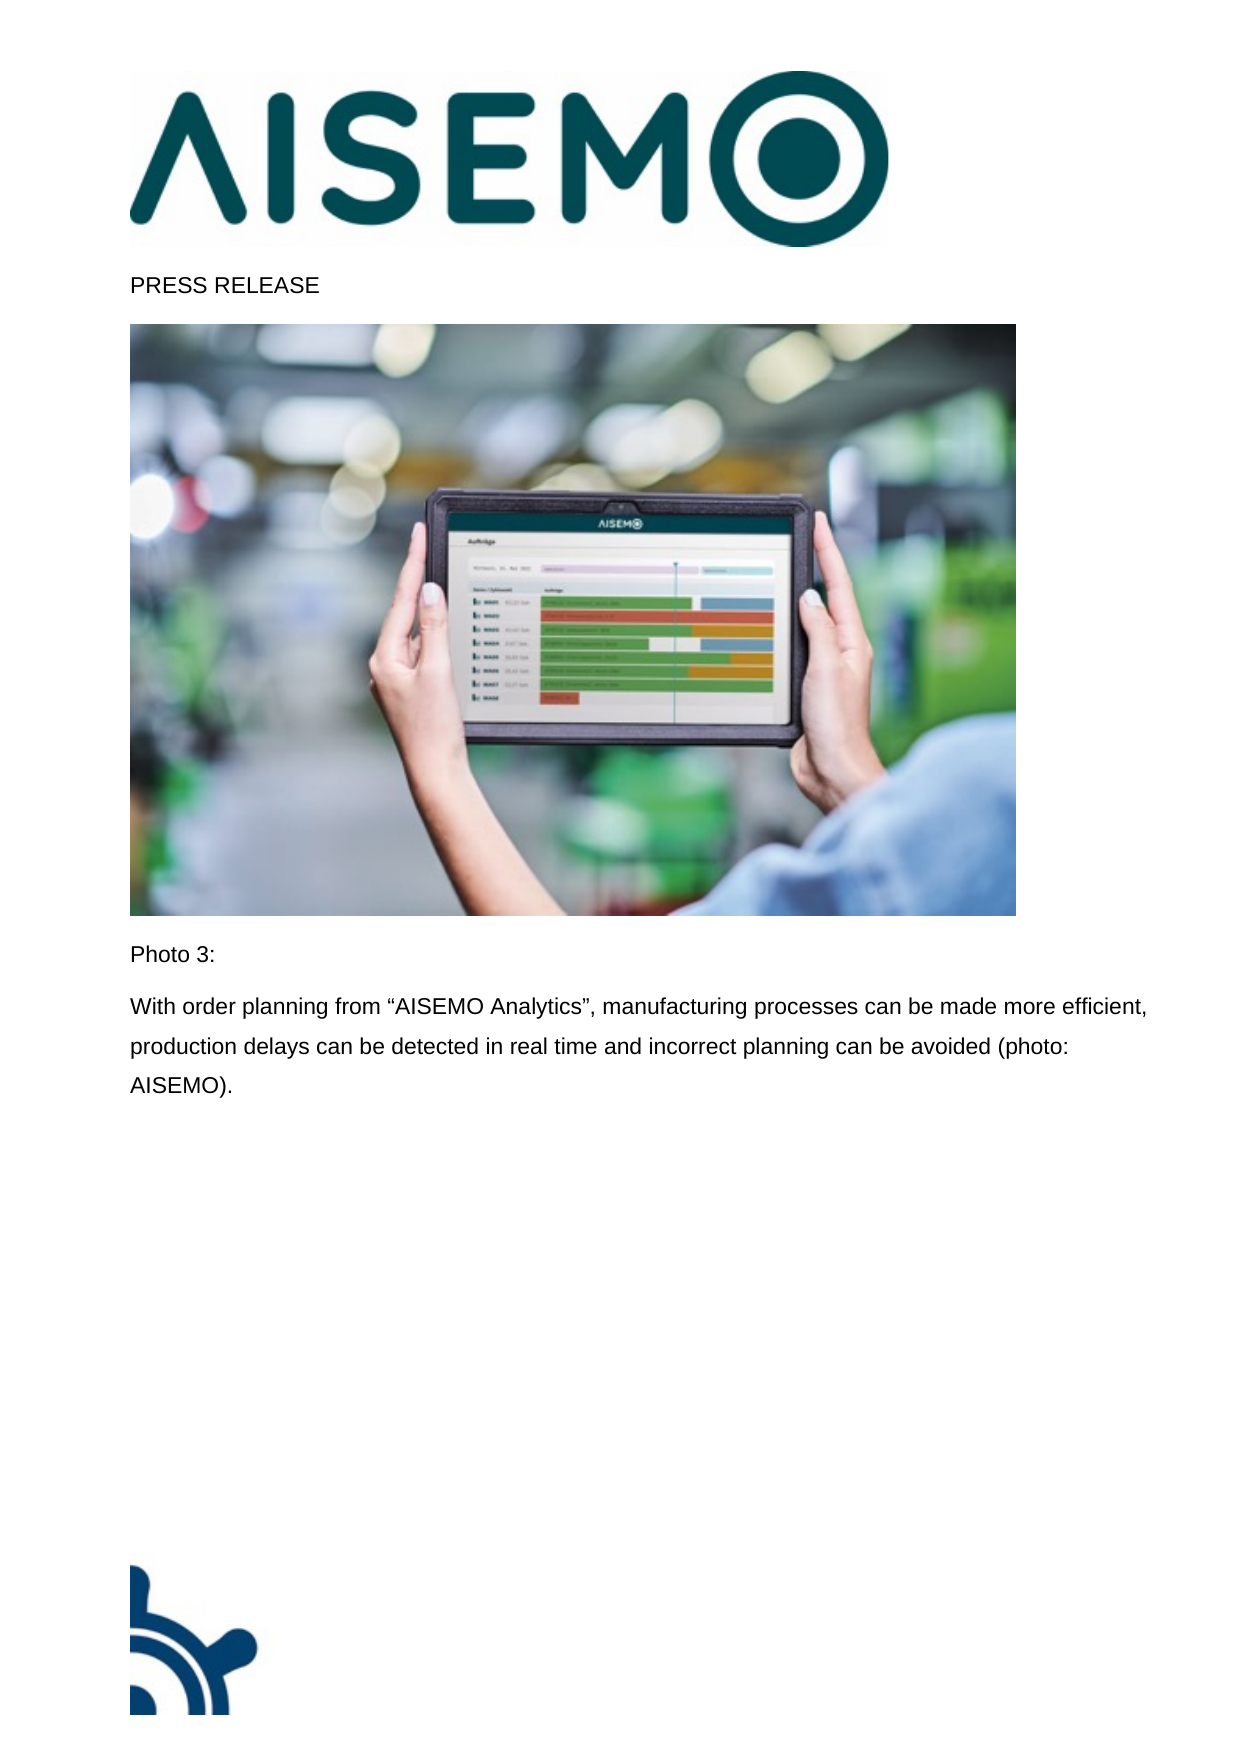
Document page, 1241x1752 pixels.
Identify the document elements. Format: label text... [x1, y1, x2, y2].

picture [130, 324, 1016, 916]
picture [130, 1553, 276, 1715]
text With order planning from “AISEMO Analytics”, manufacturing processes can be made more efficient, production delays can be detected in real time and incorrect planning can be avoided (photo: AISEMO). [130, 993, 1166, 1098]
picture [130, 71, 889, 247]
text Photo 3: [130, 941, 1166, 967]
